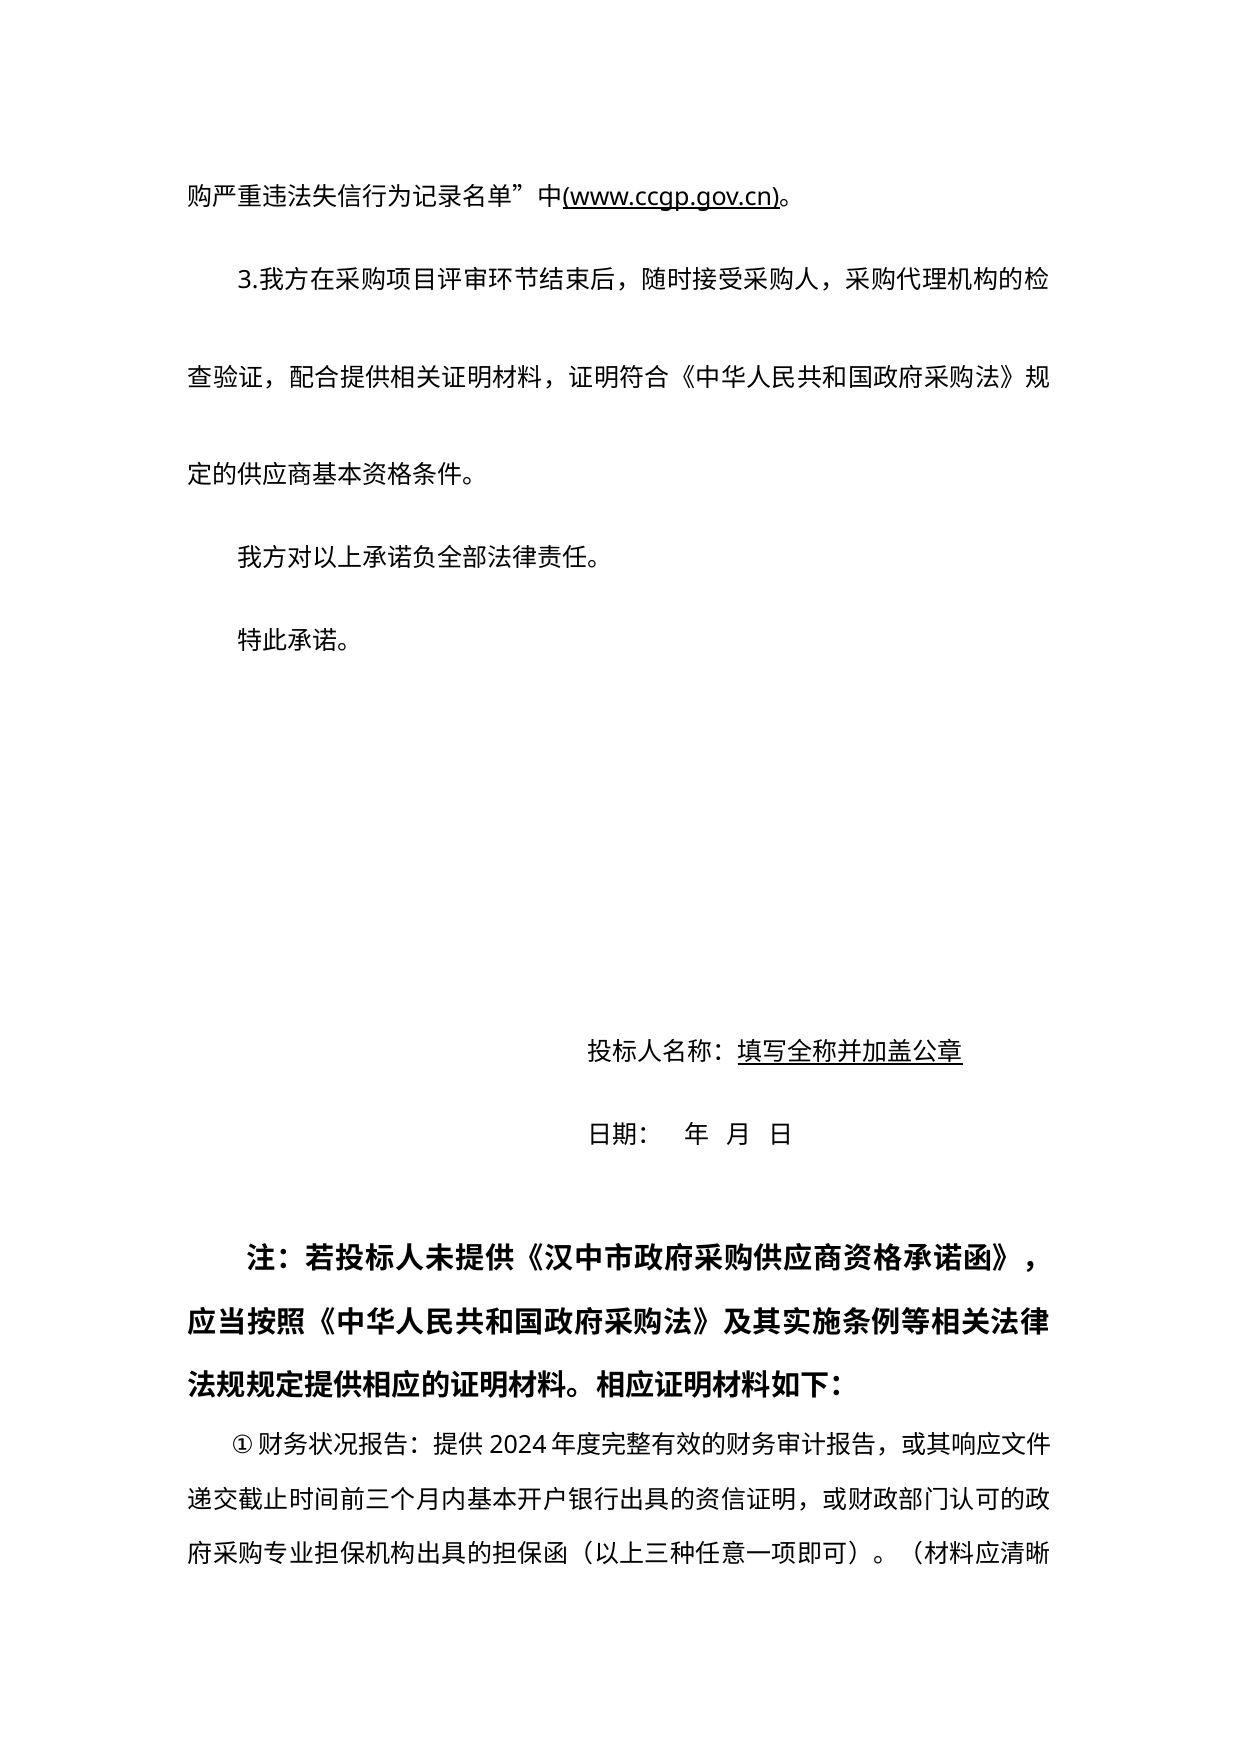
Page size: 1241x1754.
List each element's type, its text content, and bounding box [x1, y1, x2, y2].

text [187, 162, 1053, 227]
text 投标人名称：填写全称并加盖公章 [187, 1017, 1053, 1082]
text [187, 1425, 1053, 1570]
text 3.我方在采购项目评审环节结束后，随时接受采购人，采购代理机构的检查验证，配合提供相关证明材料，证明符合《中华人民共和国政府采购法》规定的供应商基本资格条件。 [187, 245, 1053, 505]
text 我方对以上承诺负全部法律责任。 [187, 523, 1053, 588]
text 特此承诺。 [187, 606, 1053, 671]
text 日期： 年 月 日 [187, 1101, 1053, 1166]
text 注：若投标人未提供《汉中市政府采购供应商资格承诺函》，应当按照《中华人民共和国政府采购法》及其实施条例等相关法律法规规定提供相应的证明材料。相应证明材料如下： [187, 1235, 1053, 1404]
